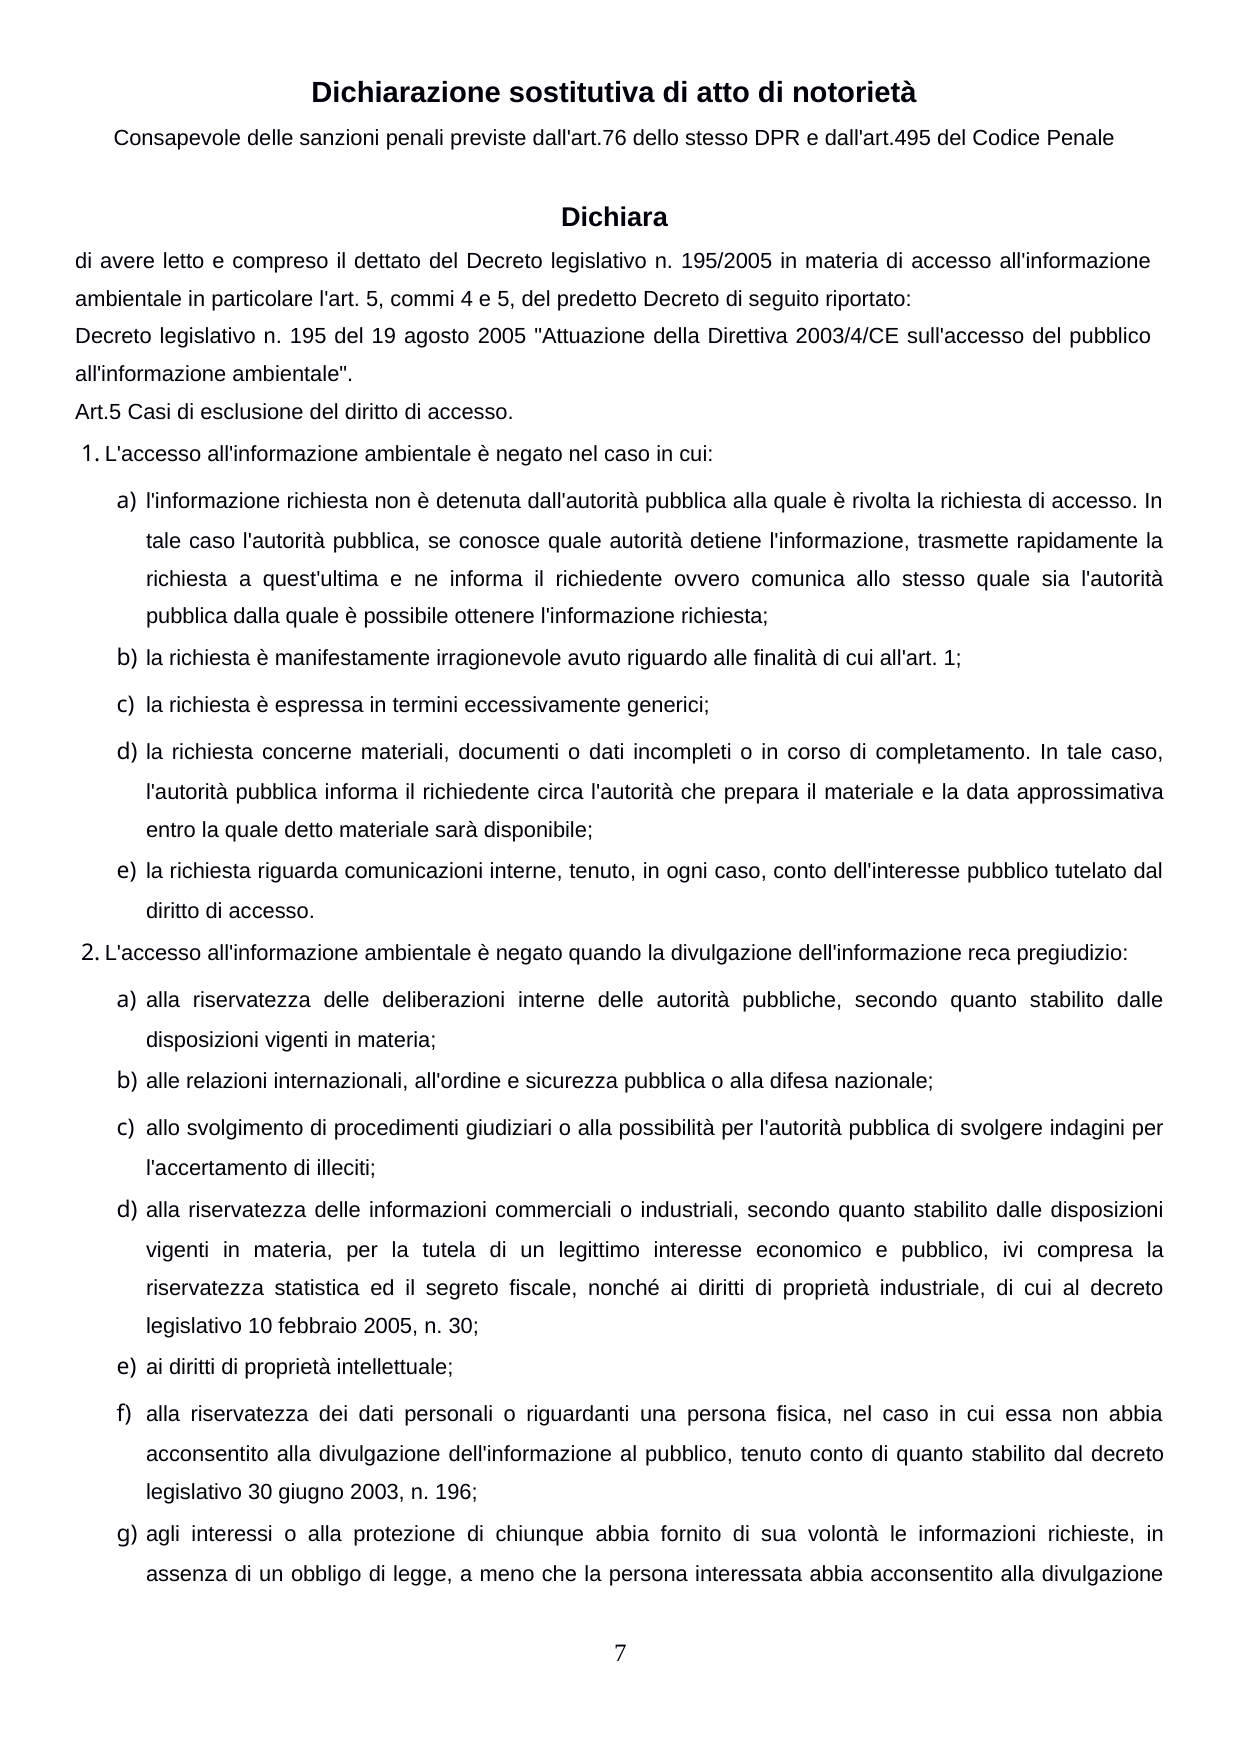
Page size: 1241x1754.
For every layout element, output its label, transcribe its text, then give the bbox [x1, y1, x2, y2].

text Dichiarazione sostitutiva di atto di notorietà [75, 75, 1153, 108]
text Dichiara [75, 201, 1153, 232]
list L'accesso all'informazione ambientale è negato quando la divulgazione dell'informazione reca pregiudizio: [81, 936, 1165, 967]
list alla riservatezza dei dati personali o riguardanti una persona fisica, nel caso in cui essa non abbia acconsentito alla divulgazione dell'informazione al pubblico, tenuto conto di quanto stabilito dal decreto legislativo 30 giugno 2003, n. 196; [116, 1397, 1165, 1504]
list la richiesta riguarda comunicazioni interne, tenuto, in ogni caso, conto dell'interesse pubblico tutelato dal diritto di accesso. [116, 854, 1165, 923]
list ai diritti di proprietà intellettuale; [116, 1350, 1165, 1382]
list la richiesta è manifestamente irragionevole avuto riguardo alle finalità di cui all'art. 1; [116, 641, 1165, 672]
list la richiesta è espressa in termini eccessivamente generici; [116, 688, 1165, 719]
list alla riservatezza delle deliberazioni interne delle autorità pubbliche, secondo quanto stabilito dalle disposizioni vigenti in materia; [116, 983, 1165, 1052]
list L'accesso all'informazione ambientale è negato nel caso in cui: [81, 437, 1165, 468]
list allo svolgimento di procedimenti giudiziari o alla possibilità per l'autorità pubblica di svolgere indagini per l'accertamento di illeciti; [116, 1111, 1165, 1180]
list alla riservatezza delle informazioni commerciali o industriali, secondo quanto stabilito dalle disposizioni vigenti in materia, per la tutela di un legittimo interesse economico e pubblico, ivi compresa la riservatezza statistica ed il segreto fiscale, nonché ai diritti di proprietà industriale, di cui al decreto legislativo 10 febbraio 2005, n. 30; [116, 1193, 1165, 1338]
list l'informazione richiesta non è detenuta dall'autorità pubblica alla quale è rivolta la richiesta di accesso. In tale caso l'autorità pubblica, se conosce quale autorità detiene l'informazione, trasmette rapidamente la richiesta a quest'ultima e ne informa il richiedente ovvero comunica allo stesso quale sia l'autorità pubblica dalla quale è possibile ottenere l'informazione richiesta; [116, 484, 1165, 628]
text Decreto legislativo n. 195 del 19 agosto 2005 "Attuazione della Direttiva 2003/4/CE sull'accesso del pubblico all'informazione ambientale". [75, 323, 1153, 386]
list la richiesta concerne materiali, documenti o dati incompleti o in corso di completamento. In tale caso, l'autorità pubblica informa il richiedente circa l'autorità che prepara il materiale e la data approssimativa entro la quale detto materiale sarà disponibile; [116, 735, 1165, 842]
list alle relazioni internazionali, all'ordine e sicurezza pubblica o alla difesa nazionale; [116, 1064, 1165, 1096]
text Art.5 Casi di esclusione del diritto di accesso. [75, 399, 1153, 424]
text di avere letto e compreso il dettato del Decreto legislativo n. 195/2005 in materia di accesso all'informazione ambientale in particolare l'art. 5, commi 4 e 5, del predetto Decreto di seguito riportato: [75, 248, 1153, 311]
text Consapevole delle sanzioni penali previste dall'art.76 dello stesso DPR e dall'art.495 del Codice Penale [75, 125, 1153, 151]
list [116, 1517, 1165, 1586]
